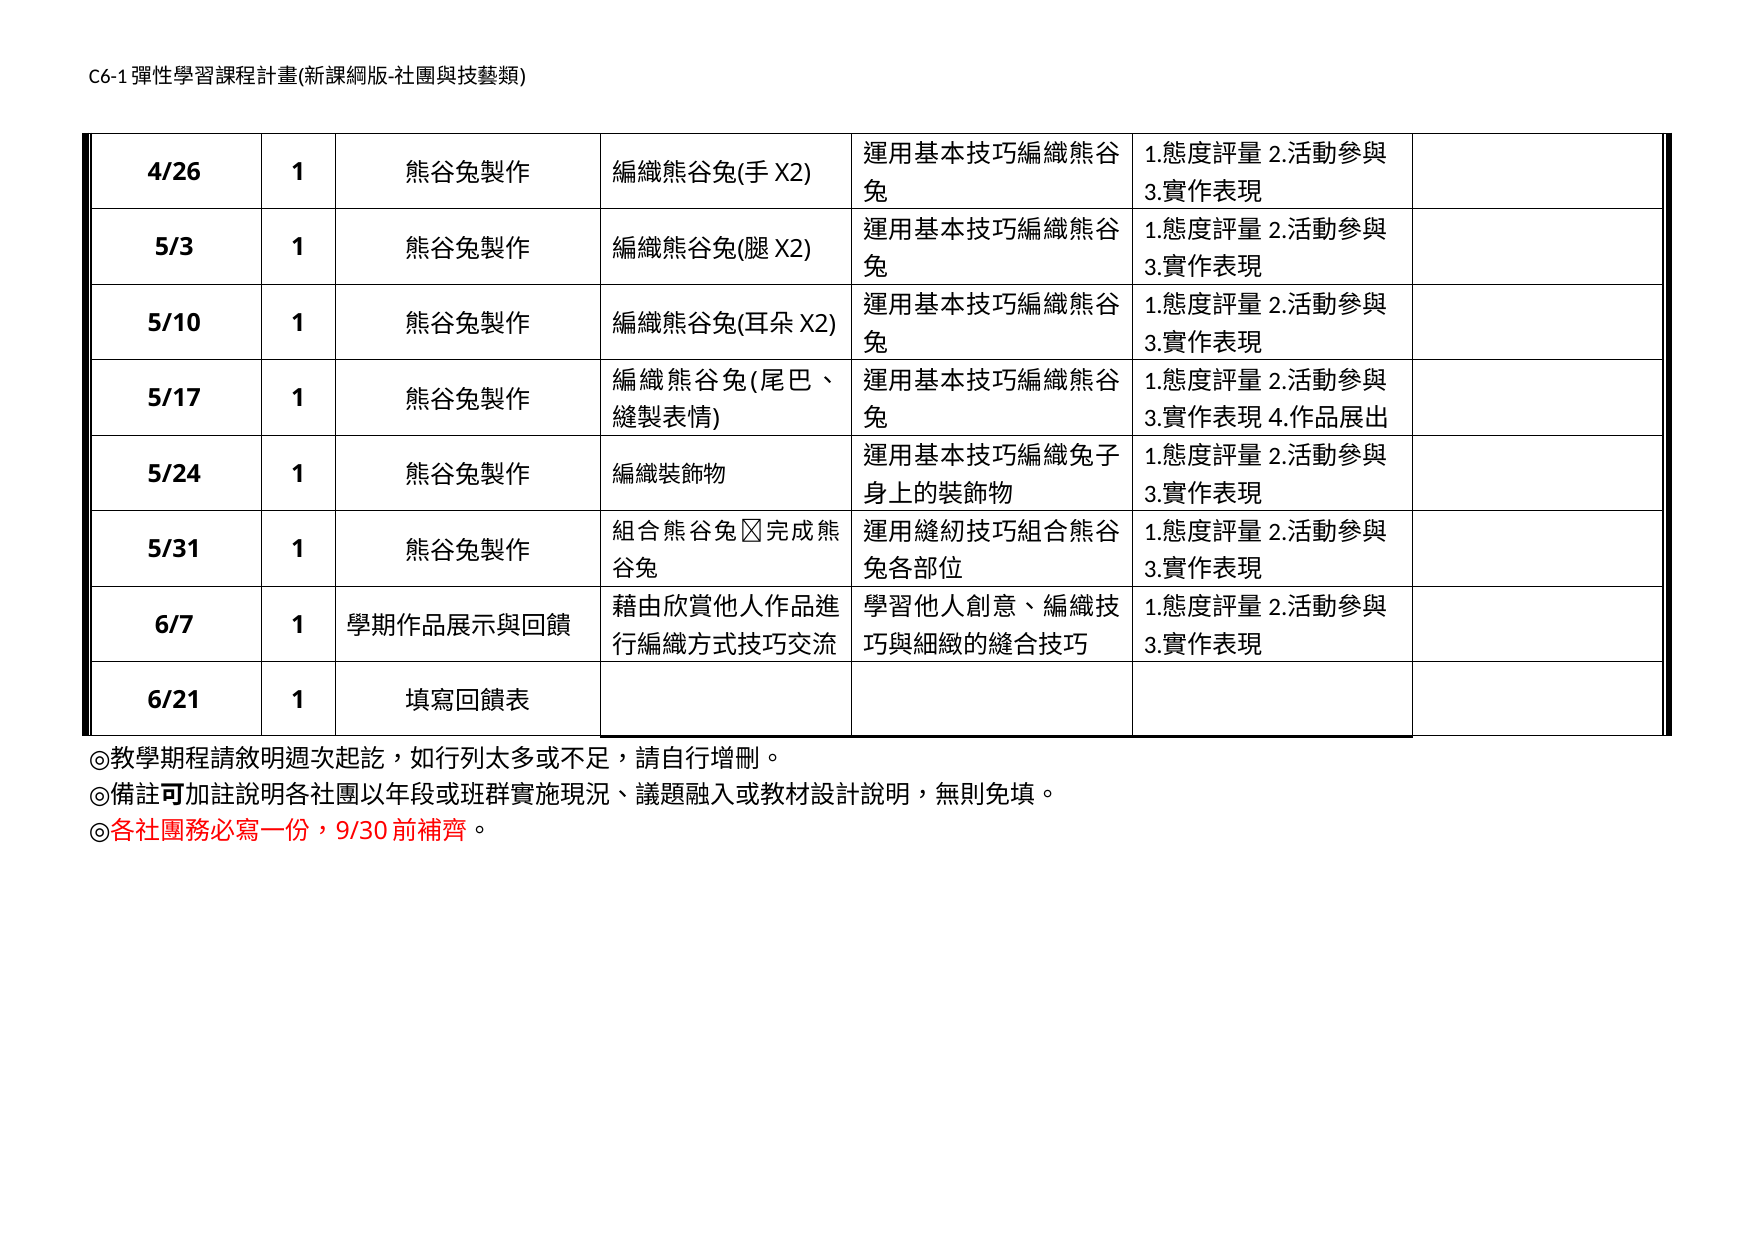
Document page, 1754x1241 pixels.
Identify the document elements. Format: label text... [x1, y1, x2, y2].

table_cell 1.態度評量 2.活動參與 3.實作表現 [1133, 285, 1412, 359]
table_cell 運用基本技巧編織熊谷兔 [852, 209, 1132, 284]
table_cell 1.態度評量 2.活動參與 3.實作表現 4.作品展出 [1133, 360, 1412, 435]
table_cell [1413, 285, 1662, 359]
table_cell 1 [262, 662, 335, 735]
table_cell 編織熊谷兔(耳朵X2) [601, 285, 851, 359]
table_cell 1 [262, 209, 335, 284]
table_cell 5/31 [92, 511, 261, 586]
table_cell 5/24 [92, 436, 261, 510]
table_cell 運用基本技巧編織兔子身上的裝飾物 [852, 436, 1132, 510]
table_cell 熊谷兔製作 [336, 511, 600, 586]
table_cell 1 [262, 511, 335, 586]
text ◎備註可加註說明各社團以年段或班群實施現況、議題融入或教材設計說明，無則免填。 [89, 774, 1665, 811]
table_cell 5/3 [92, 209, 261, 284]
table_cell 1 [262, 436, 335, 510]
table_cell 1 [262, 587, 335, 661]
table_cell [1413, 436, 1662, 510]
table_cell 5/17 [92, 360, 261, 435]
table_cell [1413, 209, 1662, 284]
table_cell 運用基本技巧編織熊谷兔 [852, 285, 1132, 359]
table_cell 運用縫紉技巧組合熊谷兔各部位 [852, 511, 1132, 586]
table_cell 編織熊谷兔(手X2) [601, 134, 851, 208]
table_cell [852, 662, 1132, 735]
table_cell [1413, 360, 1662, 435]
table_cell 熊谷兔製作 [336, 436, 600, 510]
table_cell [601, 662, 851, 735]
table_cell 學習他人創意、編織技巧與細緻的縫合技巧 [852, 587, 1132, 661]
table_cell 6/7 [92, 587, 261, 661]
table_cell 1 [262, 285, 335, 359]
table_cell 6/21 [92, 662, 261, 735]
table_cell 1.態度評量 2.活動參與 3.實作表現 [1133, 436, 1412, 510]
table_cell 組合熊谷兔完成熊谷兔 [601, 511, 851, 586]
table_cell 1.態度評量 2.活動參與 3.實作表現 [1133, 587, 1412, 661]
table_cell 5/10 [92, 285, 261, 359]
table_cell 熊谷兔製作 [336, 134, 600, 208]
table_cell 編織熊谷兔(腿X2) [601, 209, 851, 284]
table_cell 編織裝飾物 [601, 436, 851, 510]
table_cell 1 [262, 134, 335, 208]
text ◎教學期程請敘明週次起訖，如行列太多或不足，請自行增刪。 [89, 738, 1665, 774]
table_cell 熊谷兔製作 [336, 285, 600, 359]
table_cell 熊谷兔製作 [336, 360, 600, 435]
table_cell 運用基本技巧編織熊谷兔 [852, 360, 1132, 435]
table_cell [1413, 134, 1662, 208]
table_cell [1413, 662, 1662, 735]
table_cell 學期作品展示與回饋 [336, 587, 600, 661]
table_cell 4/26 [92, 134, 261, 208]
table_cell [1133, 134, 1412, 208]
table_cell 填寫回饋表 [336, 662, 600, 735]
table_cell 編織熊谷兔(尾巴、縫製表情) [601, 360, 851, 435]
table_cell 1.態度評量 2.活動參與 3.實作表現 [1133, 511, 1412, 586]
table_cell [1413, 511, 1662, 586]
table_cell 熊谷兔製作 [336, 209, 600, 284]
table_cell 1 [262, 360, 335, 435]
table_cell 運用基本技巧編織熊谷兔 [852, 134, 1132, 208]
table_cell [1413, 587, 1662, 661]
table_cell [1133, 662, 1412, 735]
text ◎各社團務必寫一份，9/30前補齊。 [89, 811, 1665, 847]
table_cell 藉由欣賞他人作品進行編織方式技巧交流 [601, 587, 851, 661]
table_cell 1.態度評量 2.活動參與 3.實作表現 [1133, 209, 1412, 284]
